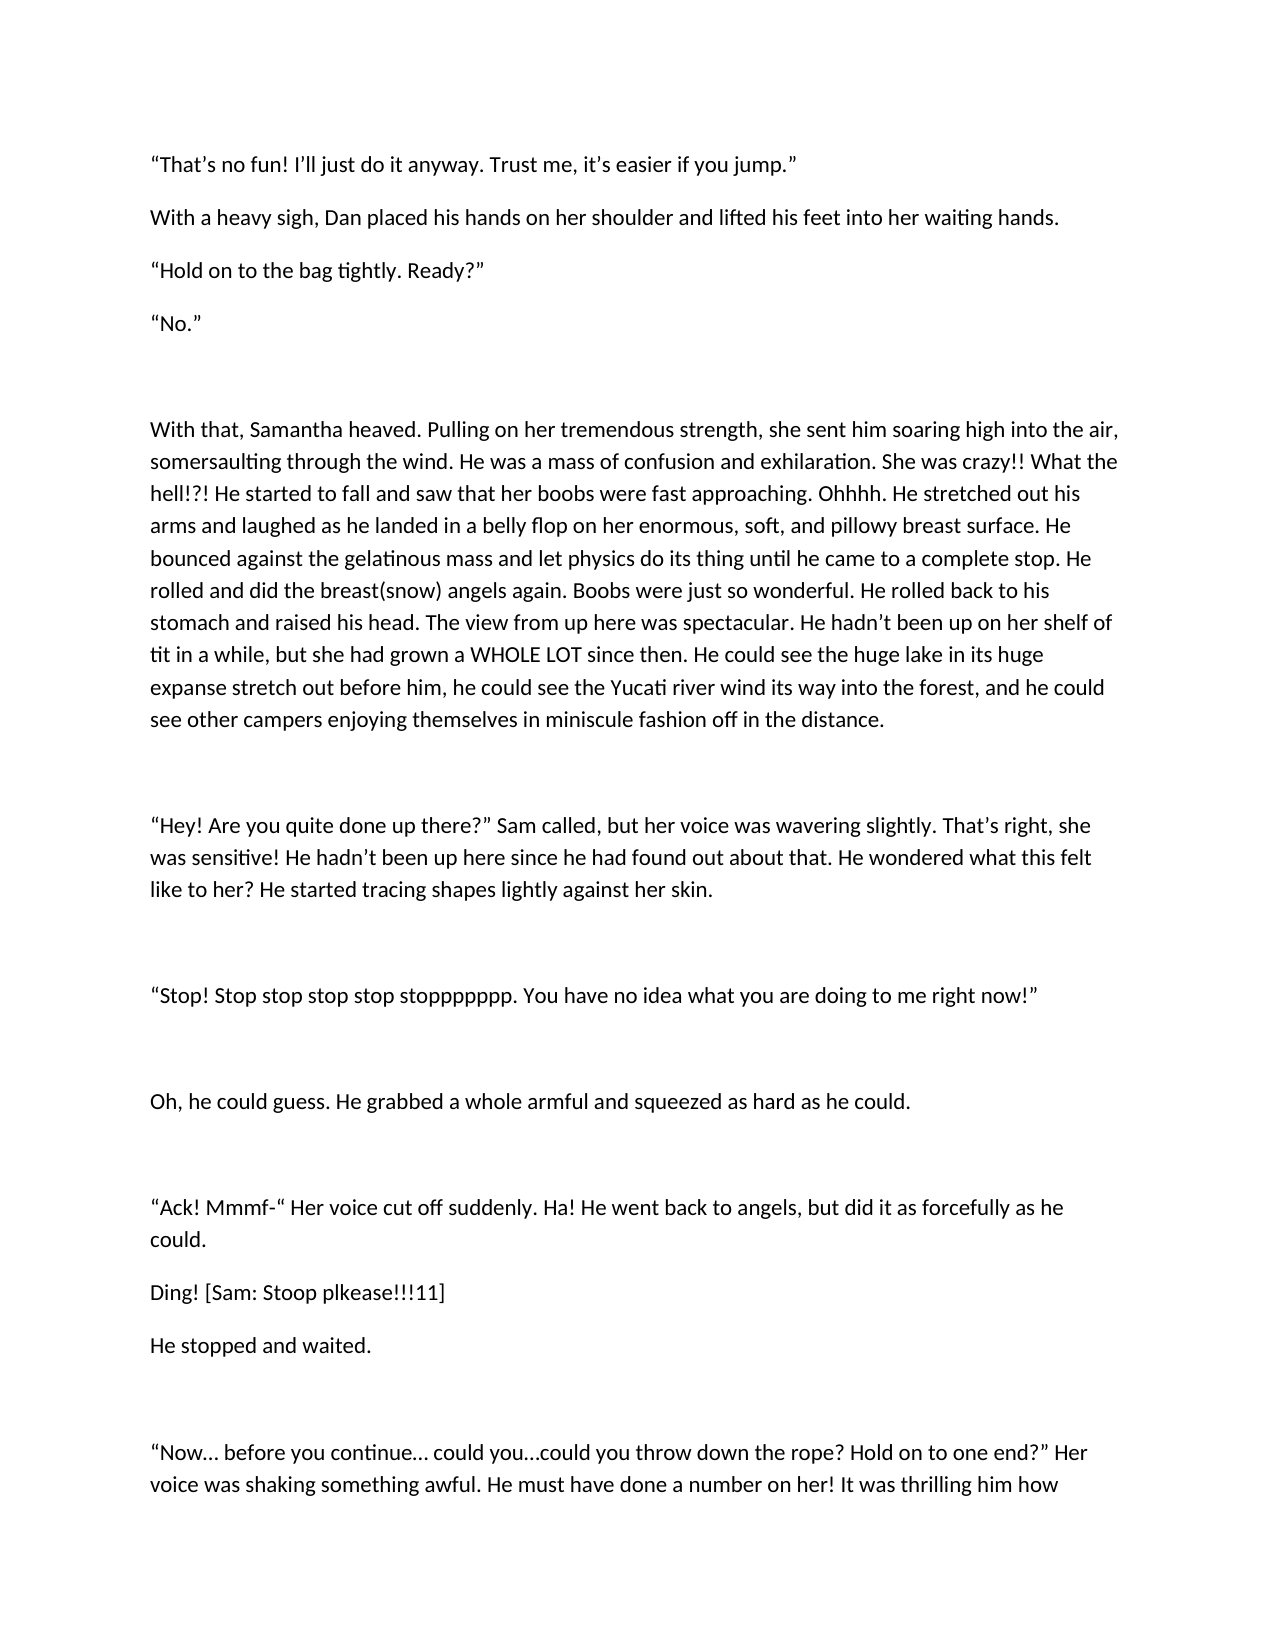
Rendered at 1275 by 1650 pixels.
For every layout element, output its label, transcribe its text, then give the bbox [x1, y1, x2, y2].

text “Ack! Mmmf-“ Her voice cut off suddenly. Ha! He went back to angels, but did it as forcefully as he could. [150, 1193, 1125, 1253]
text Ding! [Sam: Stoop plkease!!!11] [150, 1278, 1125, 1307]
text “That’s no fun! I’ll just do it anyway. Trust me, it’s easier if you jump.” [150, 150, 1125, 178]
text “Hold on to the bag tightly. Ready?” [150, 256, 1125, 284]
text “No.” [150, 309, 1125, 337]
text With that, Samantha heaved. Pulling on her tremendous strength, she sent him soaring high into the air, somersaulting through the wind. He was a mass of confusion and exhilaration. She was crazy!! What the hell!?! He started to fall and saw that her boobs were fast approaching. Ohhhh. He stretched out his arms and laughed as he landed in a belly flop on her enormous, soft, and pillowy breast surface. He bounced against the gelatinous mass and let physics do its thing until he came to a complete stop. He rolled and did the breast(snow) angels again. Boobs were just so wonderful. He rolled back to his stomach and raised his head. The view from up here was spectacular. He hadn’t been up on her shelf of tit in a while, but she had grown a WHOLE LOT since then. He could see the huge lake in its huge expanse stretch out before him, he could see the Yucati river wind its way into the forest, and he could see other campers enjoying themselves in miniscule fashion off in the distance. [150, 415, 1125, 733]
text “Hey! Are you quite done up there?” Sam called, but her voice was wavering slightly. That’s right, she was sensitive! He hadn’t been up here since he had found out about that. He wondered what this felt like to her? He started tracing shapes lightly against her skin. [150, 811, 1125, 903]
text “Stop! Stop stop stop stop stoppppppp. You have no idea what you are doing to me right now!” [150, 981, 1125, 1009]
text He stopped and waited. [150, 1332, 1125, 1359]
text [150, 1438, 1125, 1498]
text Oh, he could guess. He grabbed a whole armful and squeezed as hard as he could. [150, 1087, 1125, 1115]
text With a heavy sigh, Dan placed his hands on her shoulder and lifted his feet into her waiting hands. [150, 203, 1125, 231]
